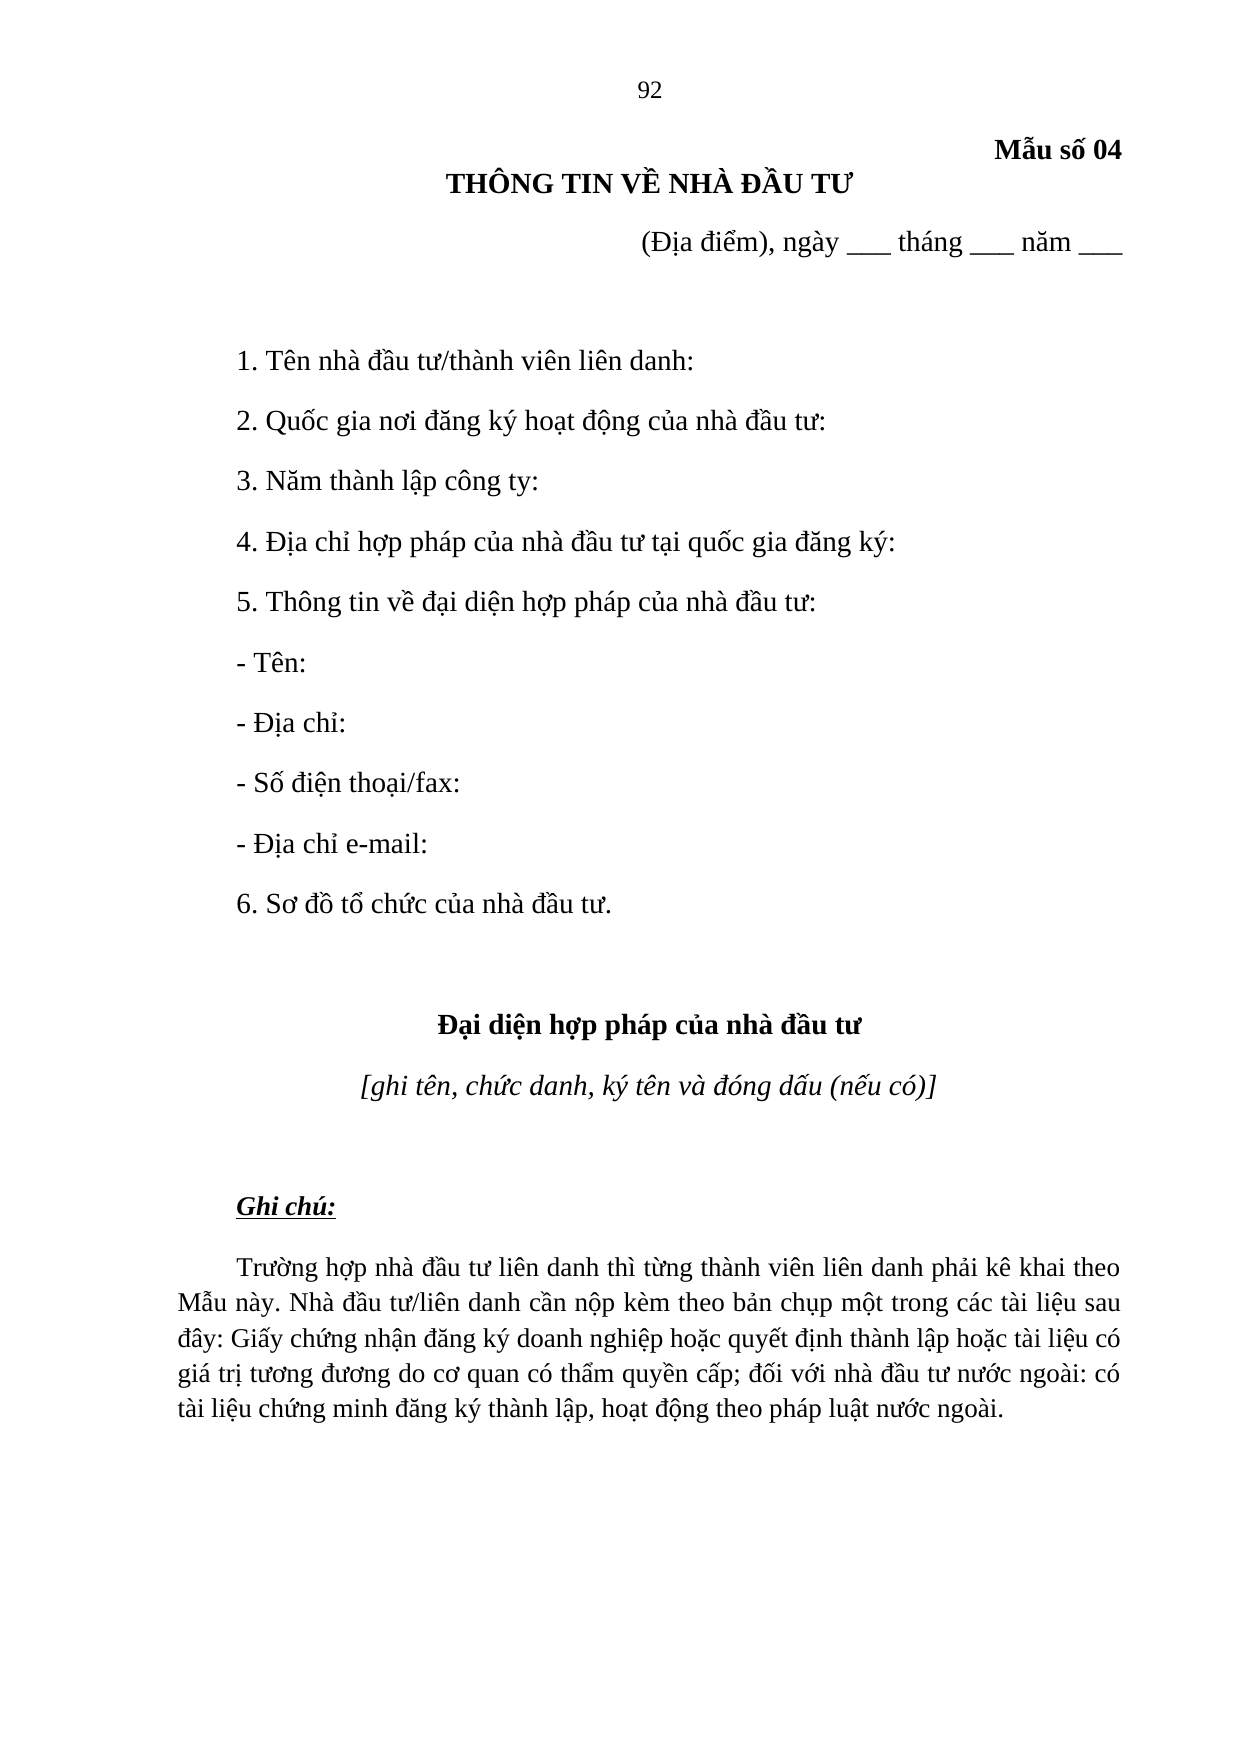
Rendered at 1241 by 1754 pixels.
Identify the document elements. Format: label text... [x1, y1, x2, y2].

text - Địa chỉ: [236, 704, 1122, 739]
text [ghi tên, chức danh, ký tên và đóng dấu (nếu có)] [177, 1067, 1122, 1102]
text - Địa chỉ e-mail: [236, 825, 1122, 860]
text 1. Tên nhà đầu tư/thành viên liên danh: [236, 342, 1122, 377]
text - Số điện thoại/fax: [236, 764, 1122, 800]
text Ghi chú: [177, 1187, 1122, 1223]
text Mẫu số 04 [177, 132, 1122, 166]
text - Tên: [236, 644, 1122, 679]
text 6. Sơ đồ tổ chức của nhà đầu tư. [236, 885, 1122, 921]
text 2. Quốc gia nơi đăng ký hoạt động của nhà đầu tư: [236, 402, 1122, 437]
text THÔNG TIN VỀ NHÀ ĐẦU TƯ [177, 166, 1122, 199]
text 4. Địa chỉ hợp pháp của nhà đầu tư tại quốc gia đăng ký: [236, 523, 1122, 558]
text Trường hợp nhà đầu tư liên danh thì từng thành viên liên danh phải kê khai theo Mẫu này. Nhà đầu tư/liên danh cần nộp kèm theo bản chụp một trong các tài liệu sau đây: Giấy chứng nhận đăng ký doanh nghiệp hoặc quyết định thành lập hoặc tài liệu có giá trị tương đương do cơ quan có thẩm quyền cấp; đối với nhà đầu tư nước ngoài: có tài liệu chứng minh đăng ký thành lập, hoạt động theo pháp luật nước ngoài. [177, 1248, 1122, 1425]
text Đại diện hợp pháp của nhà đầu tư [177, 1006, 1122, 1042]
text 3. Năm thành lập công ty: [236, 462, 1122, 498]
text 5. Thông tin về đại diện hợp pháp của nhà đầu tư: [236, 583, 1122, 619]
text (Địa điểm), ngày ___ tháng ___ năm ___ [177, 224, 1122, 258]
